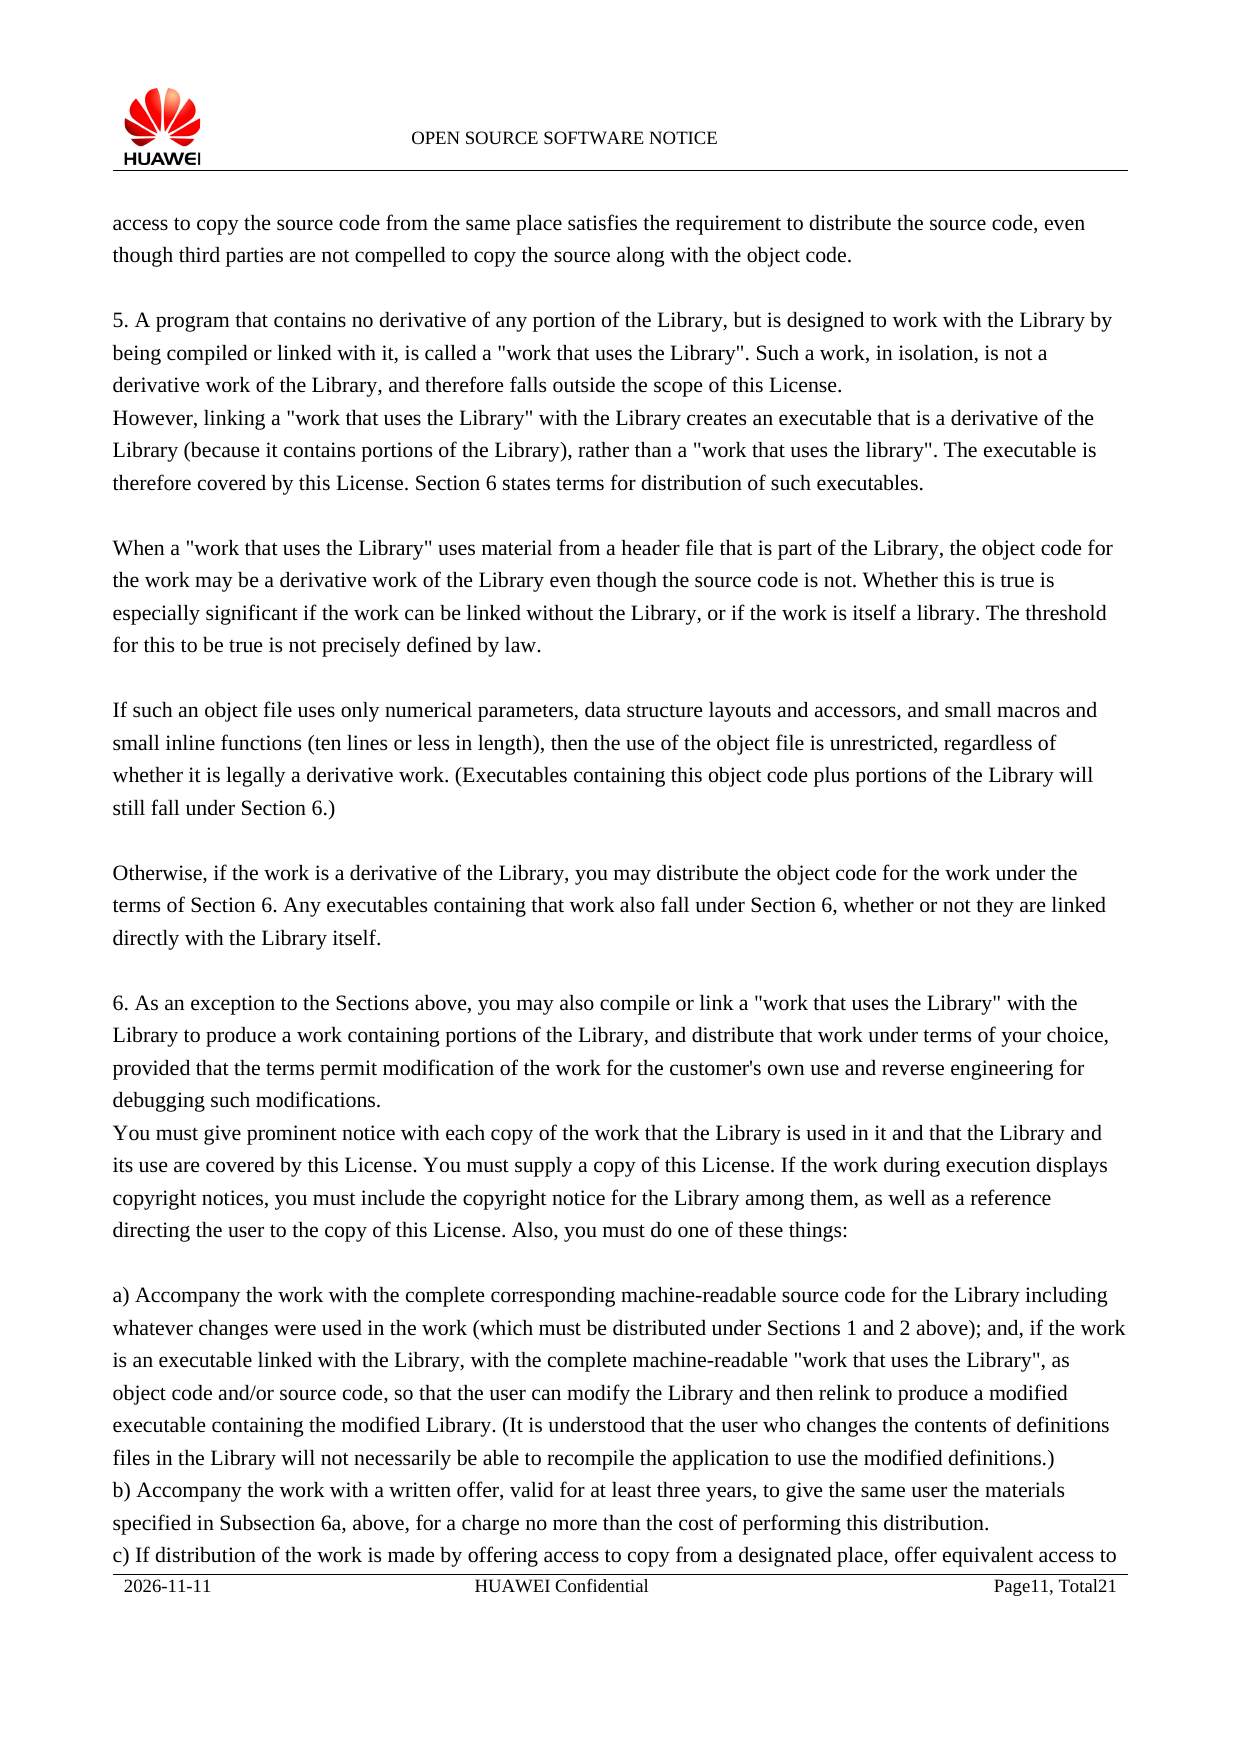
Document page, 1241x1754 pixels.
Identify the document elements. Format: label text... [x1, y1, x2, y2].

picture [124, 88, 201, 165]
